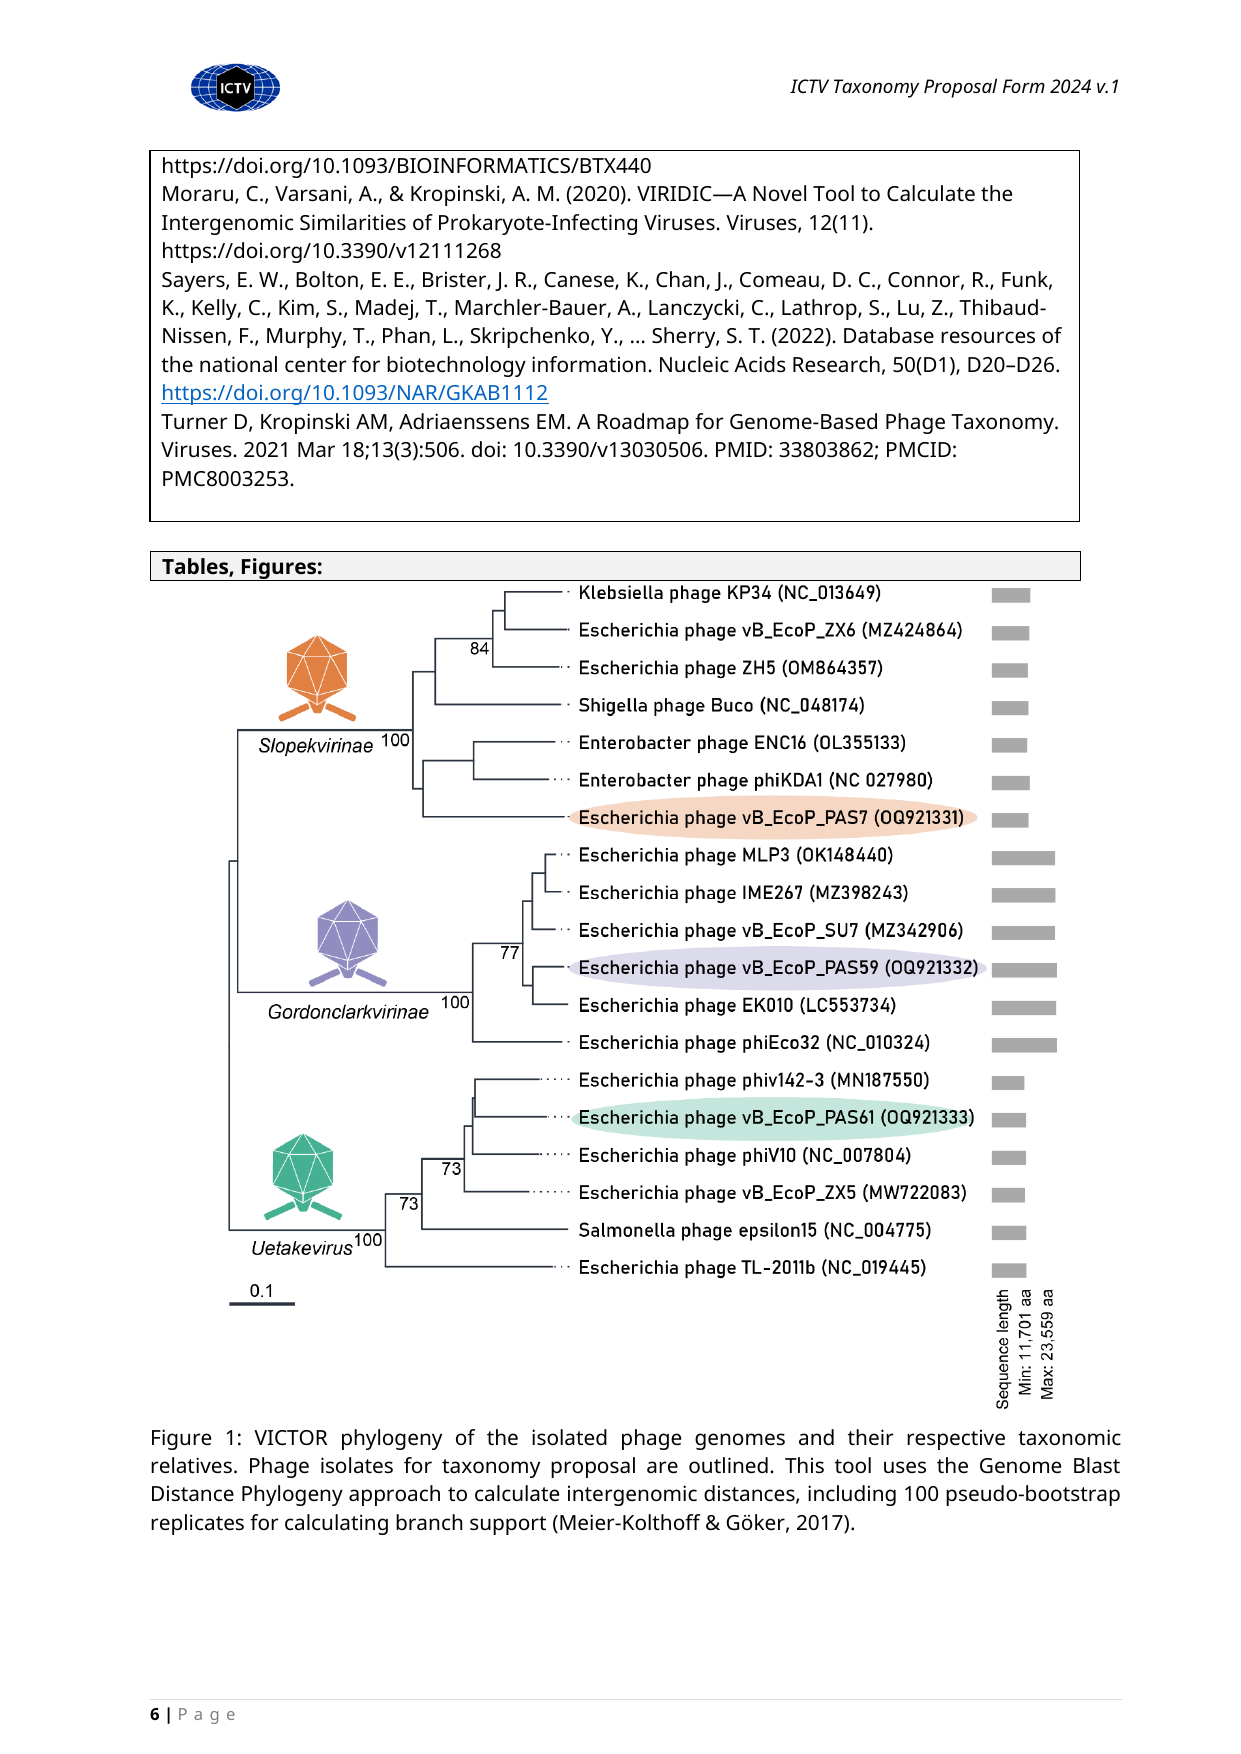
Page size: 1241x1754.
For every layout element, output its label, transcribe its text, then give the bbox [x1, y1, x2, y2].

text Figure 1: VICTOR phylogeny of the isolated phage genomes and their respective taxonomic relatives. Phage isolates for taxonomy proposal are outlined. This tool uses the Genome Blast Distance Phylogeny approach to calculate intergenomic distances, including 100 pseudo-bootstrap replicates for calculating branch support . [150, 1423, 1122, 1536]
table_header Tables, Figures: [151, 552, 1080, 580]
picture [190, 56, 282, 113]
picture [214, 581, 1058, 1411]
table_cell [151, 151, 1079, 521]
